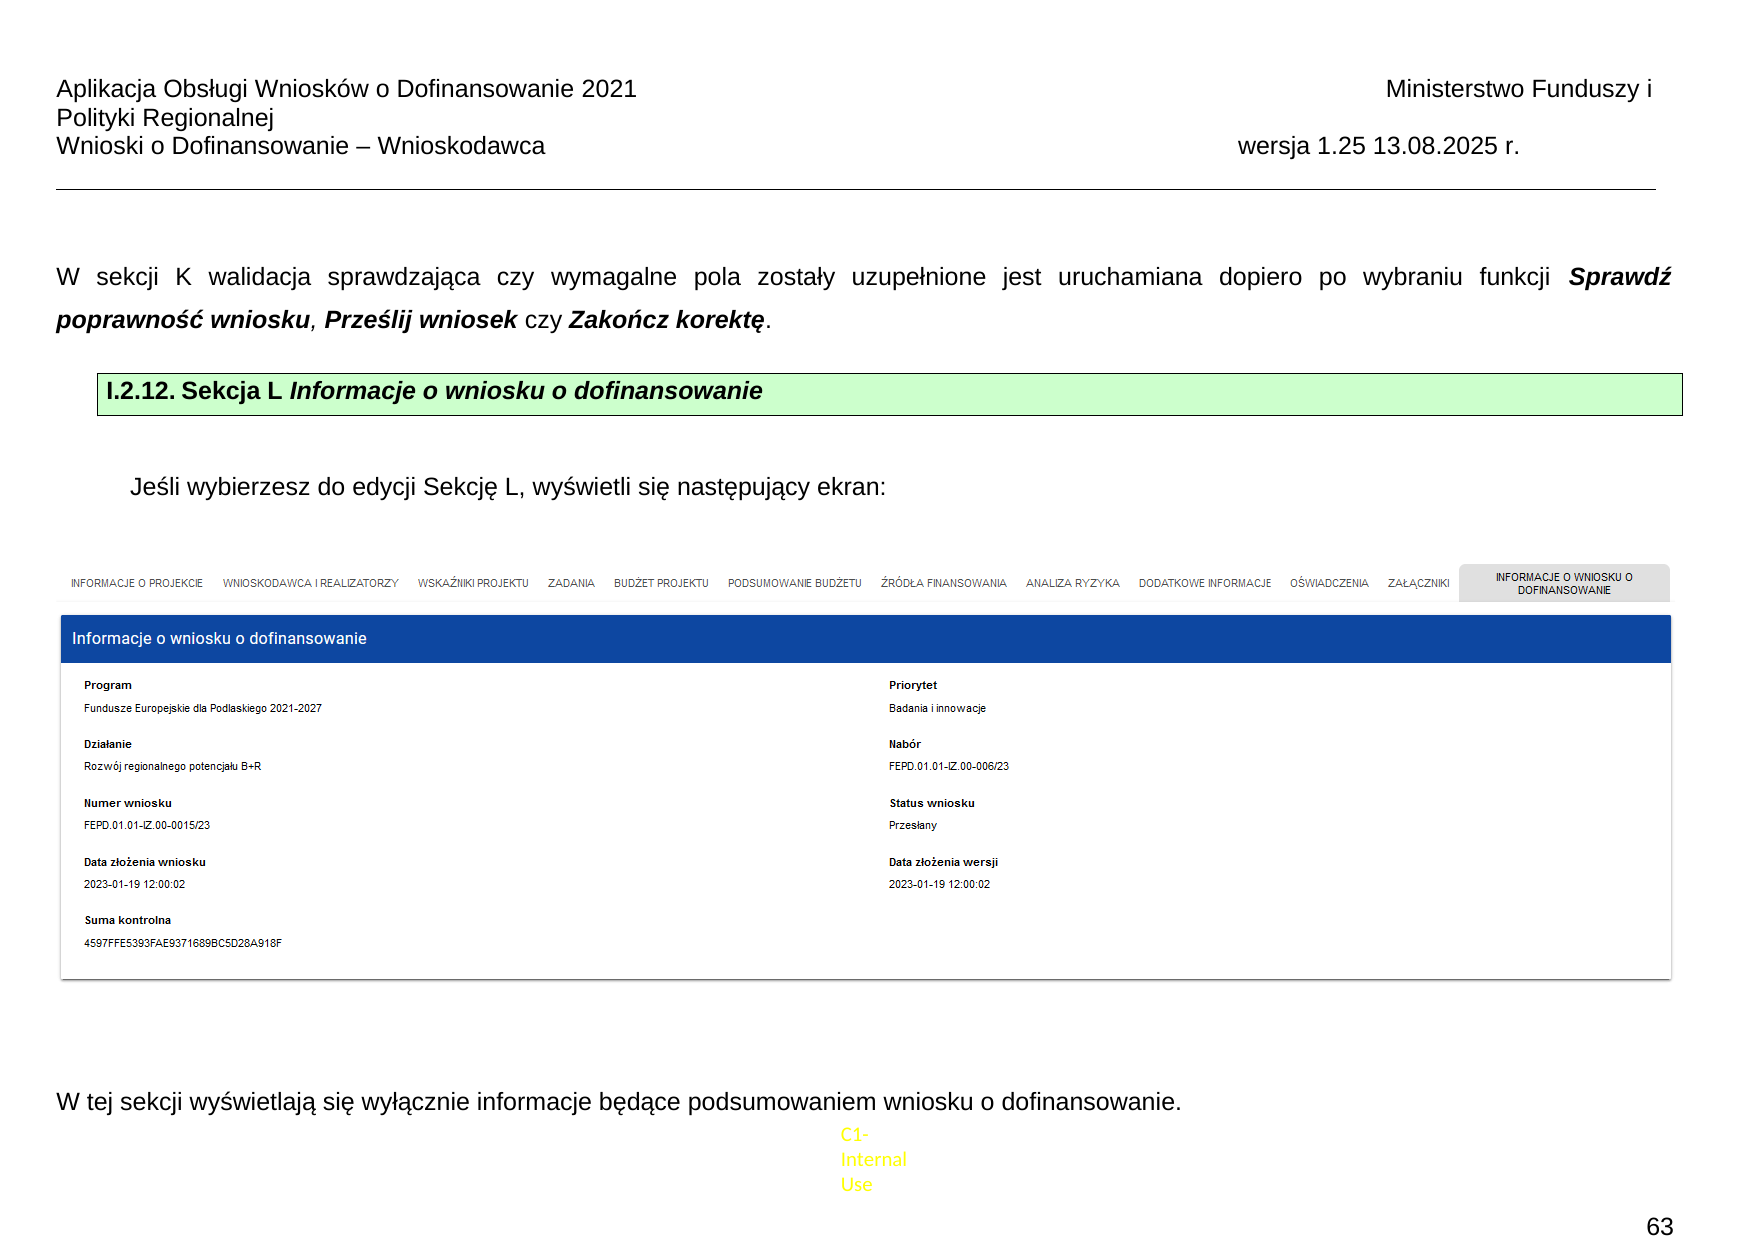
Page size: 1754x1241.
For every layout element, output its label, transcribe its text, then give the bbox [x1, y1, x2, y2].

text W sekcji K walidacja sprawdzająca czy wymagalne pola zostały uzupełnione jest uruchamiana dopiero po wybraniu funkcji Sprawdź poprawność wniosku, Prześlij wniosek czy Zakończ korektę. [56, 262, 1674, 334]
subtitle Sekcja L Informacje o wniosku o dofinansowanie [98, 374, 1682, 415]
text W tej sekcji wyświetlają się wyłącznie informacje będące podsumowaniem wniosku o dofinansowanie. [56, 1087, 1674, 1116]
picture [56, 557, 1676, 987]
text Jeśli wybierzesz do edycji Sekcję L, wyświetli się następujący ekran: [56, 471, 1674, 500]
